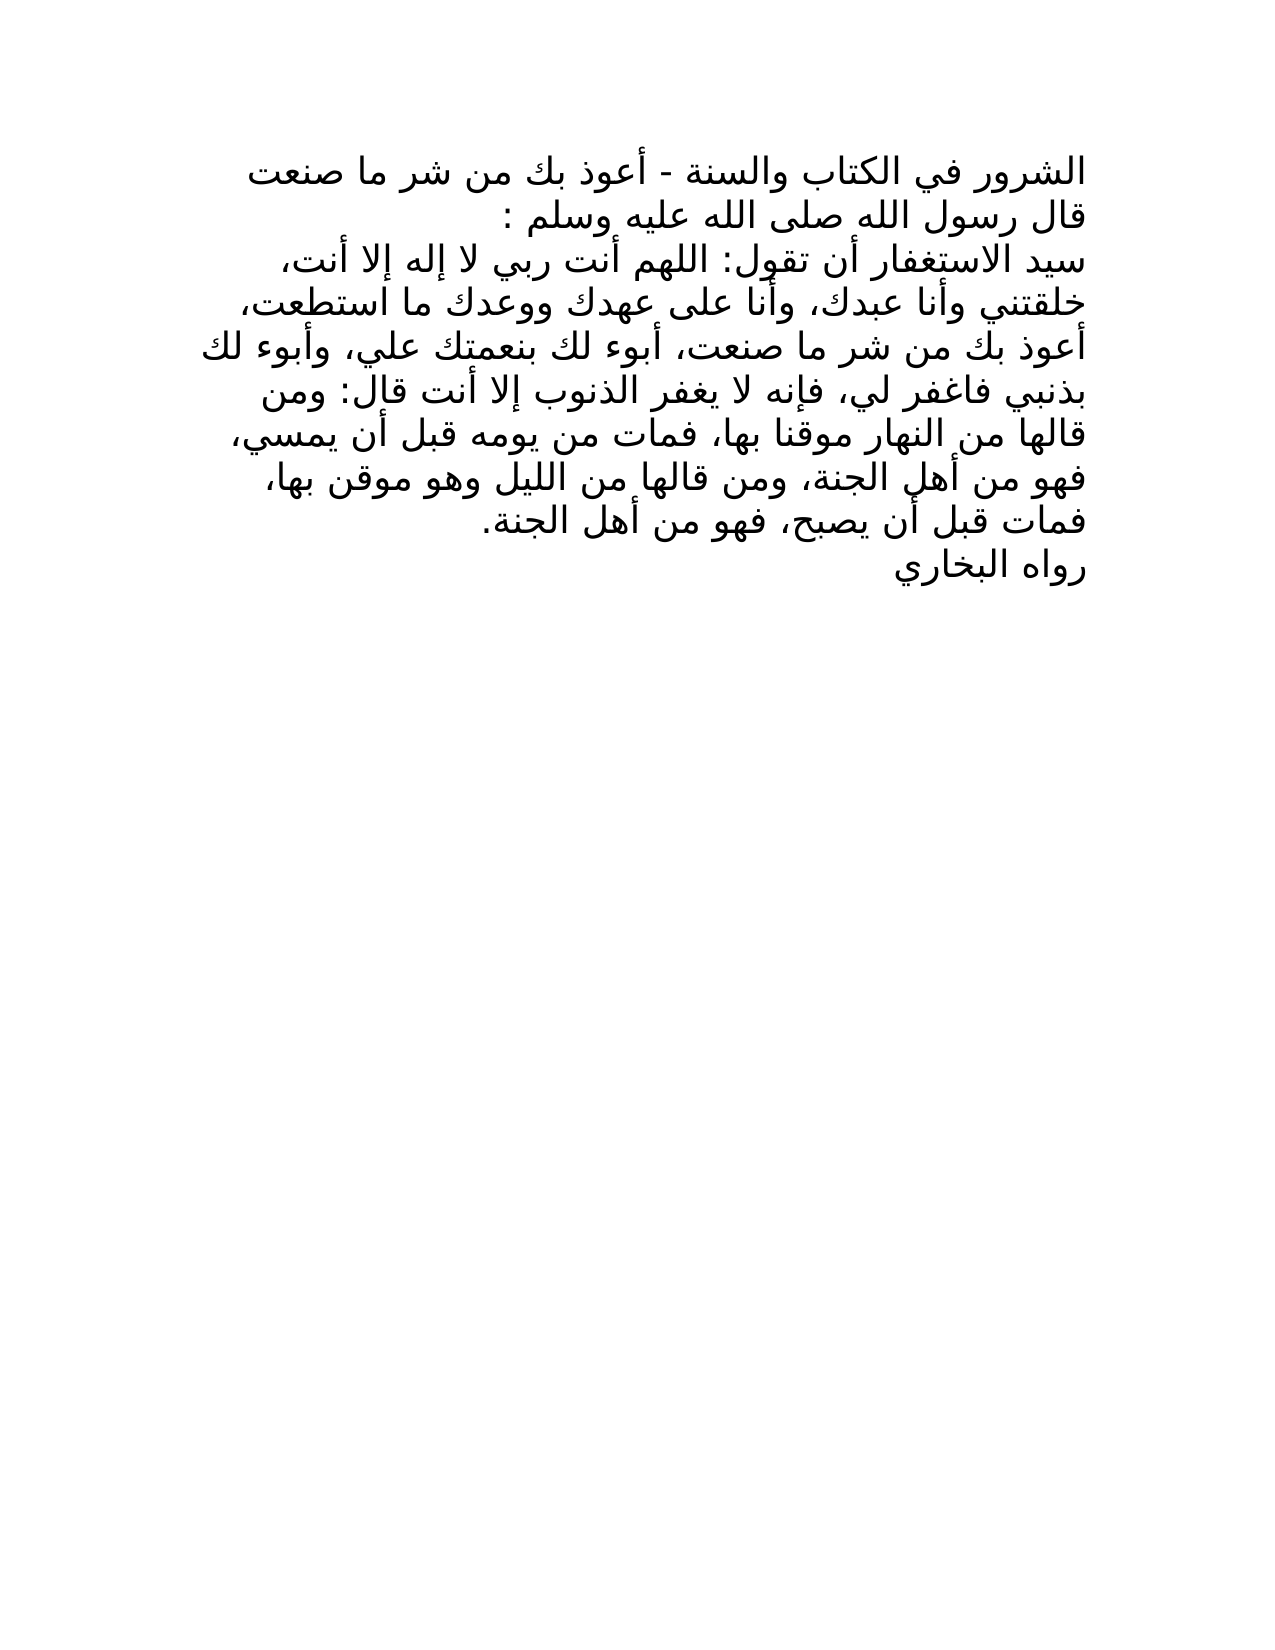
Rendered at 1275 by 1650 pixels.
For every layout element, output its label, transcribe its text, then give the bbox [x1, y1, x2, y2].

text الشرور في الكتاب والسنة - أعوذ بك من شر ما صنعت [187, 150, 1087, 194]
text رواه البخاري [187, 543, 1087, 586]
text سيد الاستغفار أن تقول: اللهم أنت ربي لا إله إلا أنت، خلقتني وأنا عبدك، وأنا على عهدك ووعدك ما استطعت، أعوذ بك من شر ما صنعت، أبوء لك بنعمتك علي، وأبوء لك بذنبي فاغفر لي، فإنه لا يغفر الذنوب إلا أنت قال: ومن قالها من النهار موقنا بها، فمات من يومه قبل أن يمسي، فهو من أهل الجنة، ومن قالها من الليل وهو موقن بها، فمات قبل أن يصبح، فهو من أهل الجنة. [187, 237, 1087, 543]
text قال رسول الله صلى الله عليه وسلم : [187, 194, 1087, 237]
